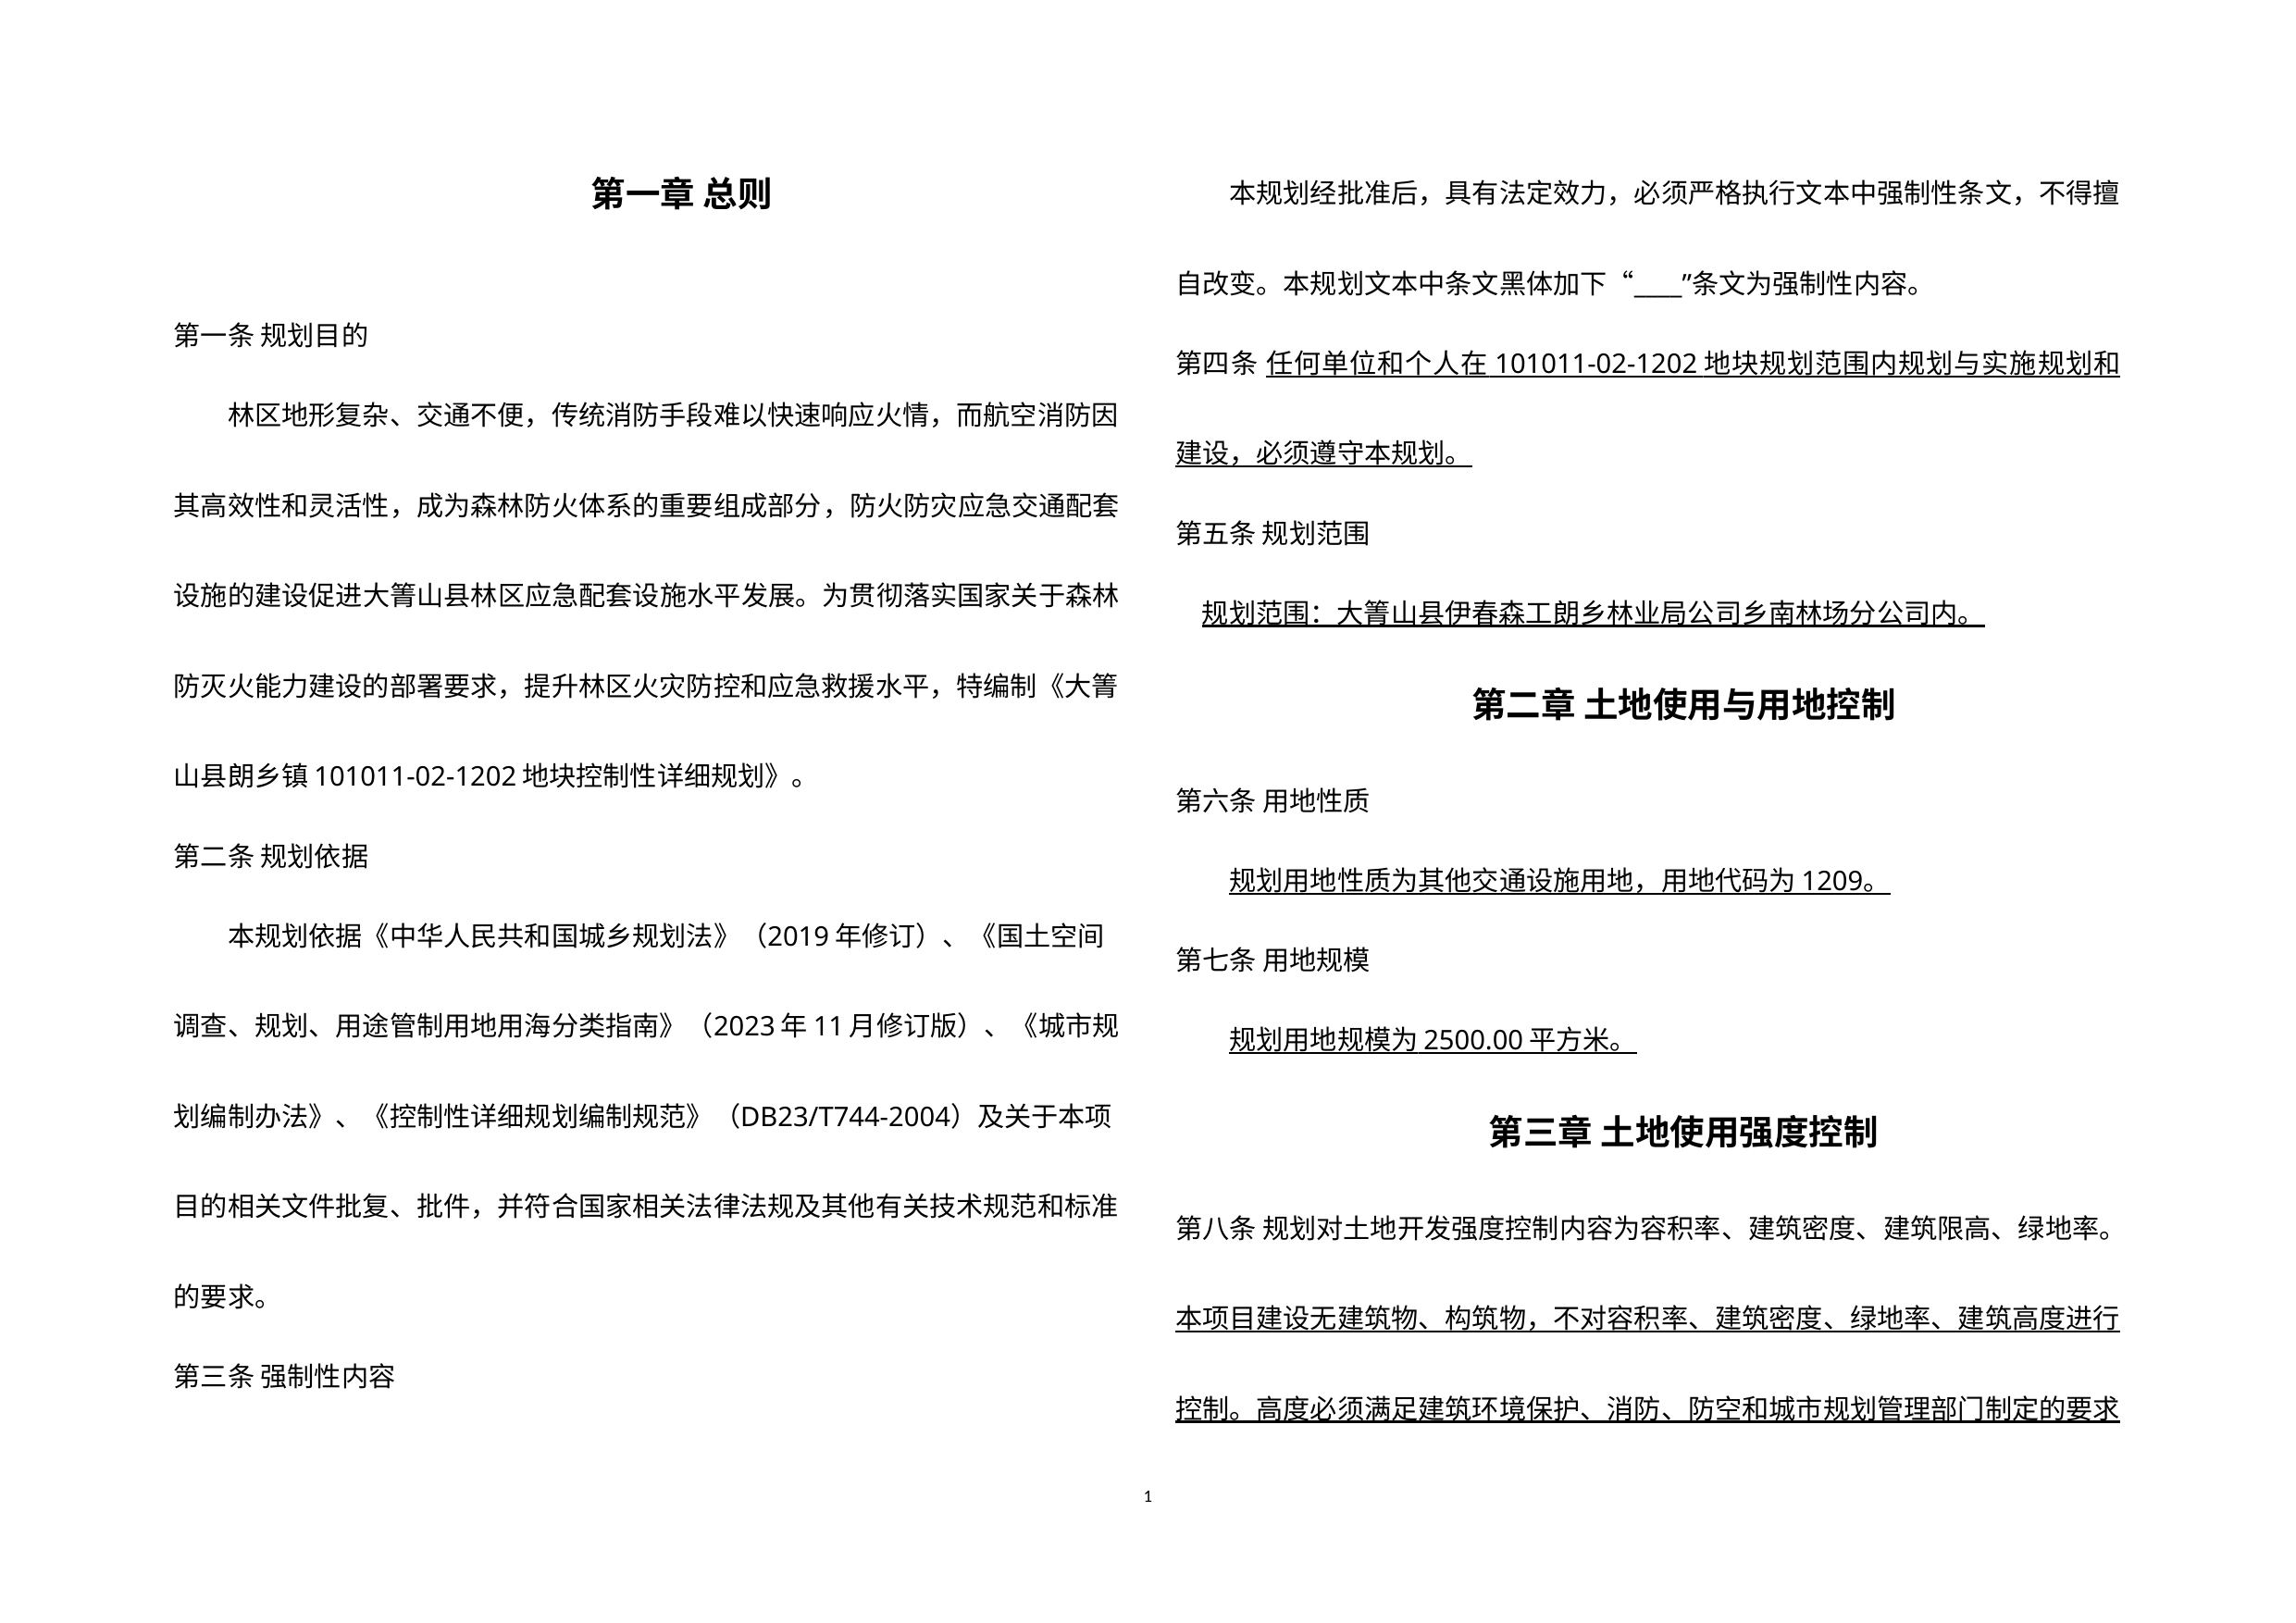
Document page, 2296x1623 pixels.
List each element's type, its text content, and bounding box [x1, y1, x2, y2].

text 第四条 任何单位和个人在101011-02-1202地块规划范围内规划与实施规划和建设，必须遵守本规划。 [1175, 331, 2122, 482]
text 第七条 用地规模 [1175, 928, 2122, 988]
subtitle 第二章 土地使用与用地控制 [1175, 673, 2122, 733]
text 本规划依据《中华人民共和国城乡规划法》（2019年修订）、《国土空间调查、规划、用途管制用地用海分类指南》（2023年11月修订版）、《城市规划编制办法》、《控制性详细规划编制规范》（DB23/T744-2004）及关于本项目的相关文件批复、批件，并符合国家相关法律法规及其他有关技术规范和标准的要求。 [173, 904, 1120, 1325]
text 规划范围：大箐山县伊春森工朗乡林业局公司乡南林场分公司内。 [1175, 581, 2122, 641]
text 林区地形复杂、交通不便，传统消防手段难以快速响应火情，而航空消防因其高效性和灵活性，成为森林防火体系的重要组成部分，防火防灾应急交通配套设施的建设促进大箐山县林区应急配套设施水平发展。为贯彻落实国家关于森林防灭火能力建设的部署要求，提升林区火灾防控和应急救援水平，特编制《大箐山县朗乡镇101011-02-1202地块控制性详细规划》。 [173, 383, 1120, 804]
text 第五条 规划范围 [1175, 502, 2122, 562]
text 第二条 规划依据 [173, 824, 1120, 885]
text 第八条 规划对土地开发强度控制内容为容积率、建筑密度、建筑限高、绿地率。本项目建设无建筑物、构筑物，不对容积率、建筑密度、绿地率、建筑高度进行控制。高度必须满足建筑环境保护、消防、防空和城市规划管理部门制定的要求 [1175, 1196, 2122, 1437]
text 规划用地规模为2500.00平方米。 [1175, 1008, 2122, 1068]
text 本规划经批准后，具有法定效力，必须严格执行文本中强制性条文，不得擅自改变。本规划文本中条文黑体加下“____”条文为强制性内容。 [1175, 161, 2122, 312]
text 第一条 规划目的 [173, 304, 1120, 364]
text 第三条 强制性内容 [173, 1344, 1120, 1405]
text 第六条 用地性质 [1175, 769, 2122, 829]
text 规划用地性质为其他交通设施用地，用地代码为1209。 [1175, 849, 2122, 909]
subtitle 第三章 土地使用强度控制 [1175, 1099, 2122, 1159]
subtitle 第一章 总则 [173, 161, 1120, 221]
